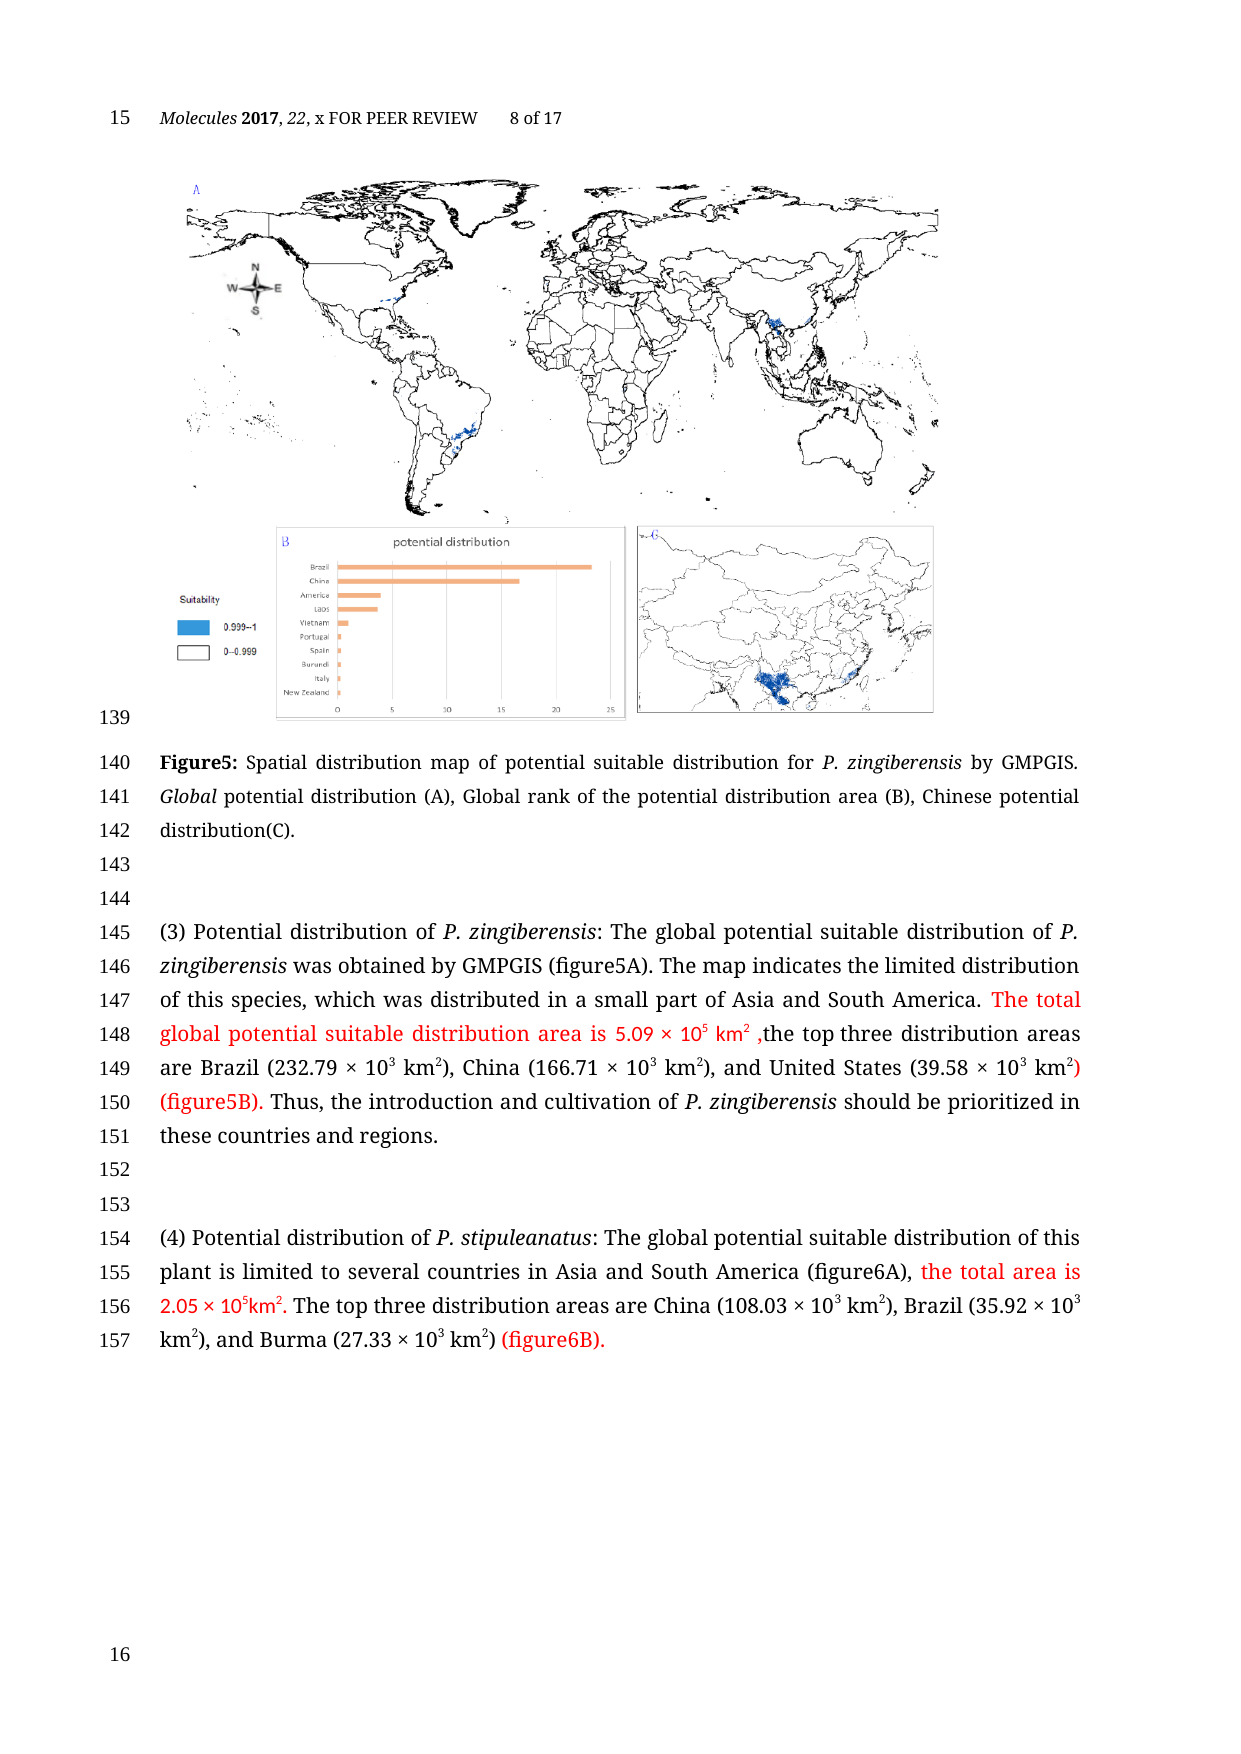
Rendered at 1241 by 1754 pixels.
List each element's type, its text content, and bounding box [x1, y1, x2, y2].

text (4) Potential distribution of P. stipuleanatus: The global potential suitable distribution of this plant is limited to several countries in Asia and South America (figure6A), the total area is 2.05 × 105km2. The top three distribution areas are China (108.03 × 103 km2), Brazil (35.92 × 103 km2), and Burma (27.33 × 103 km2) (figure6B). [159, 1220, 1081, 1356]
text Figure5: Spatial distribution map of potential suitable distribution for P. zingiberensis by GMPGIS. Global potential distribution (A), Global rank of the potential distribution area (B), Chinese potential distribution(C). [159, 745, 1081, 847]
picture [159, 167, 947, 724]
text (3) Potential distribution of P. zingiberensis: The global potential suitable distribution of P. zingiberensis was obtained by GMPGIS (figure5A). The map indicates the limited distribution of this species, which was distributed in a small part of Asia and South America. The total global potential suitable distribution area is 5.09 × 105 km2 ,the top three distribution areas are Brazil (232.79 × 103 km2), China (166.71 × 103 km2), and United States (39.58 × 103 km2)(figure5B). Thus, the introduction and cultivation of P. zingiberensis should be prioritized in these countries and regions. [159, 915, 1081, 1152]
